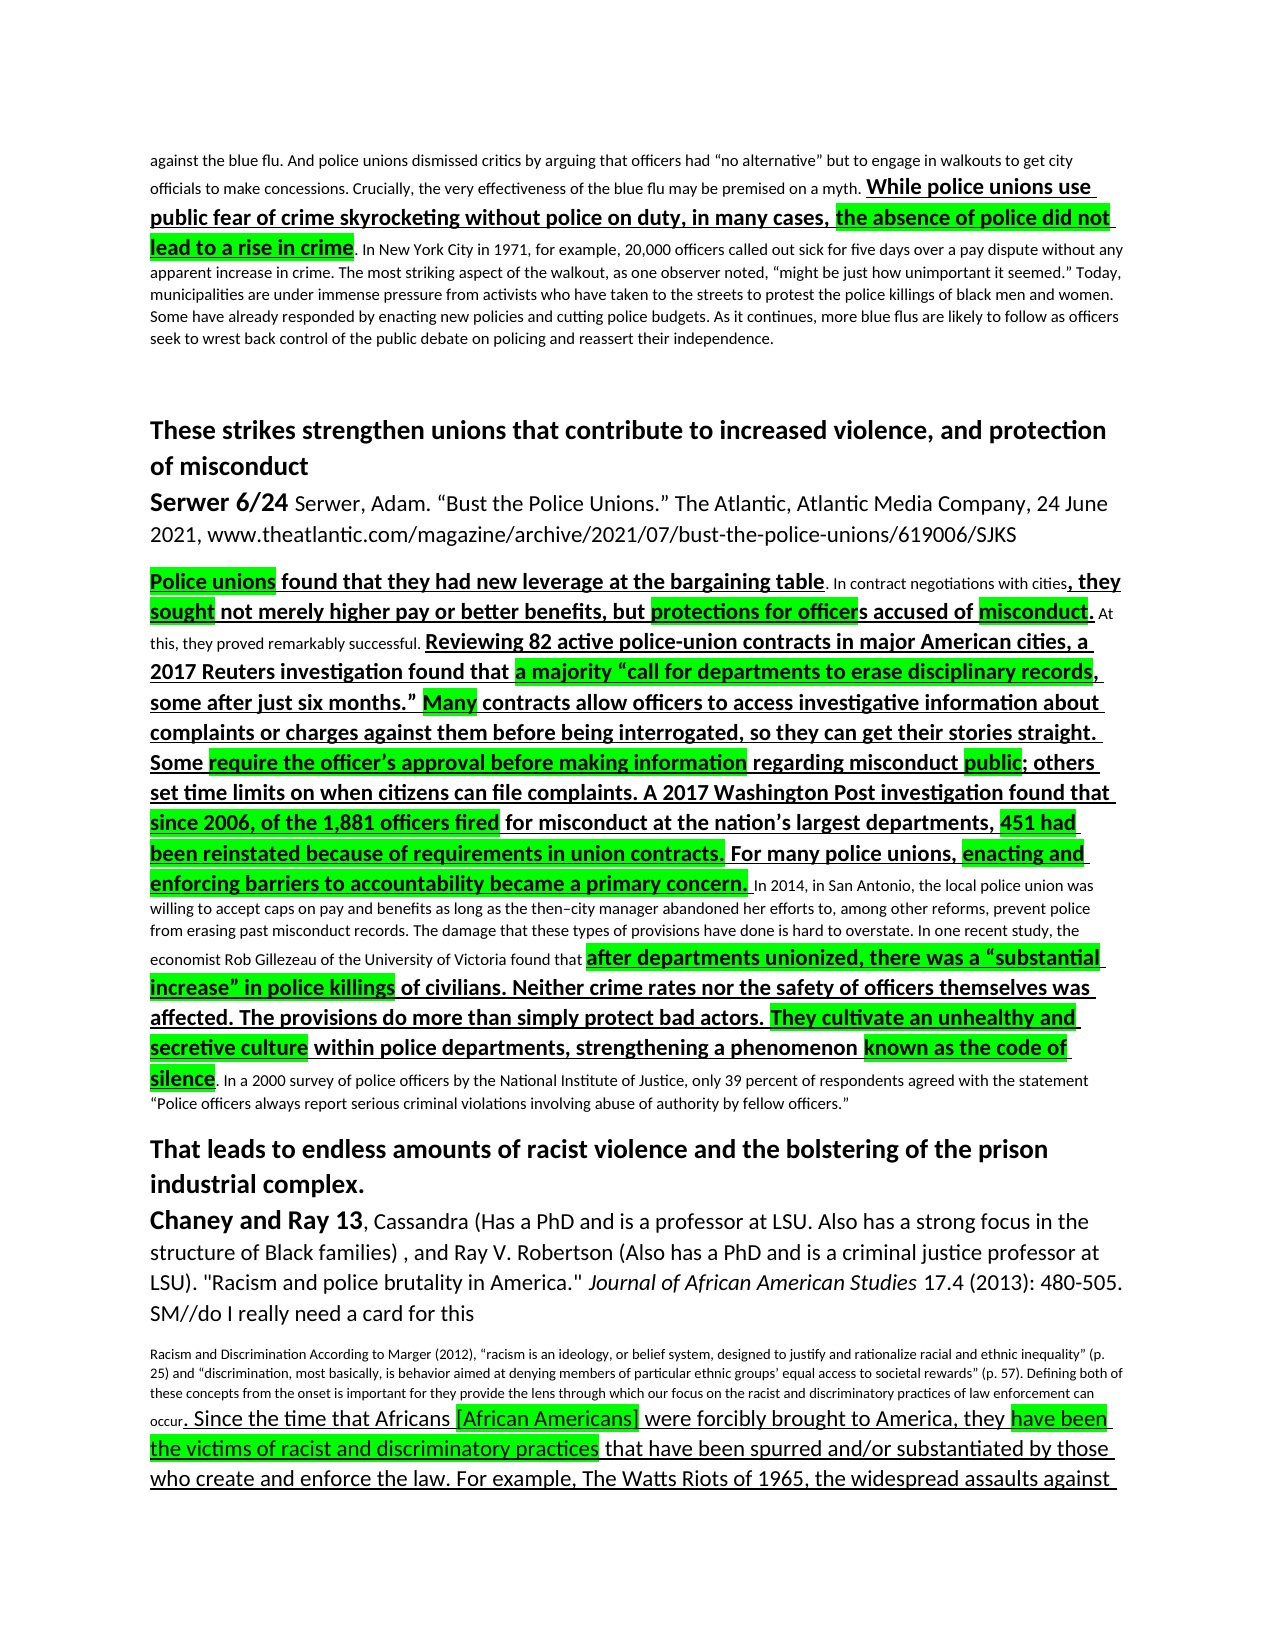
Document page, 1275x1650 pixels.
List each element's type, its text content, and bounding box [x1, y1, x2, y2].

subtitle These strikes strengthen unions that contribute to increased violence, and protection of misconduct [150, 413, 1125, 482]
text Chaney and Ray 13, Cassandra (Has a PhD and is a professor at LSU. Also has a strong focus in the structure of Black families) , and Ray V. Robertson (Also has a PhD and is a criminal justice professor at LSU). "Racism and police brutality in America." Journal of African American Studies 17.4 (2013): 480-505. SM//do I really need a card for this [150, 1203, 1125, 1327]
text Serwer 6/24 Serwer, Adam. “Bust the Police Unions.” The Atlantic, Atlantic Media Company, 24 June 2021, www.theatlantic.com/magazine/archive/2021/07/bust-the-police-unions/619006/SJKS [150, 485, 1125, 548]
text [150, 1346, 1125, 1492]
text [150, 150, 1125, 348]
text Police unions found that they had new leverage at the bargaining table. In contract negotiations with cities, they sought not merely higher pay or better benefits, but protections for officers accused of misconduct. At this, they proved remarkably successful. Reviewing 82 active police-union contracts in major American cities, a 2017 Reuters investigation found that a majority “call for departments to erase disciplinary records, some after just six months.” Many contracts allow officers to access investigative information about complaints or charges against them before being interrogated, so they can get their stories straight. Some require the officer’s approval before making information regarding misconduct public; others set time limits on when citizens can file complaints. A 2017 Washington Post investigation found that since 2006, of the 1,881 officers fired for misconduct at the nation’s largest departments, 451 had been reinstated because of requirements in union contracts. For many police unions, enacting and enforcing barriers to accountability became a primary concern. In 2014, in San Antonio, the local police union was willing to accept caps on pay and benefits as long as the then–city manager abandoned her efforts to, among other reforms, prevent police from erasing past misconduct records. The damage that these types of provisions have done is hard to overstate. In one recent study, the economist Rob Gillezeau of the University of Victoria found that after departments unionized, there was a “substantial increase” in police killings of civilians. Neither crime rates nor the safety of officers themselves was affected. The provisions do more than simply protect bad actors. They cultivate an unhealthy and secretive culture within police departments, strengthening a phenomenon known as the code of silence. In a 2000 survey of police officers by the National Institute of Justice, only 39 percent of respondents agreed with the statement “Police officers always report serious criminal violations involving abuse of authority by fellow officers.” [150, 567, 1125, 1114]
subtitle That leads to endless amounts of racist violence and the bolstering of the prison industrial complex. [150, 1132, 1125, 1201]
